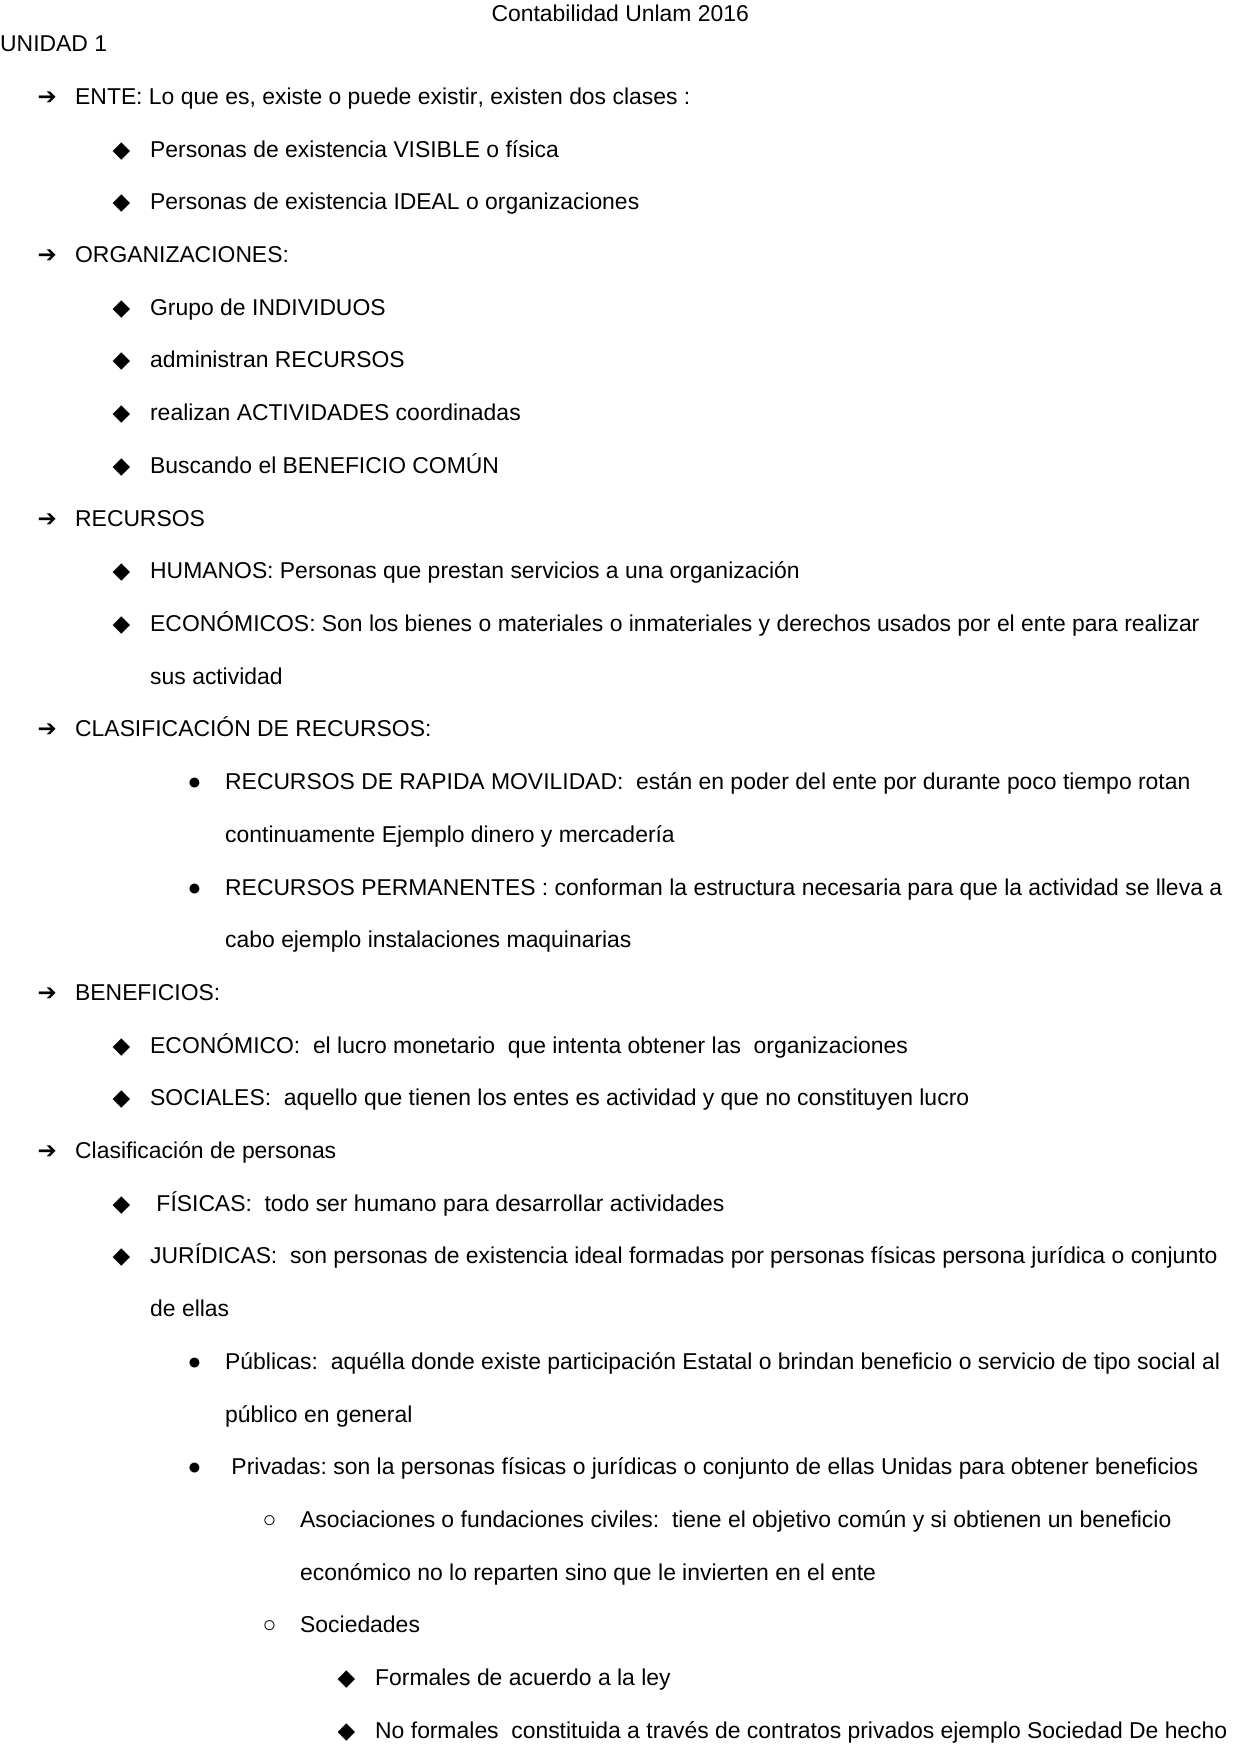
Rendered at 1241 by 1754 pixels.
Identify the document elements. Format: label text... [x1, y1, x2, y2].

list Públicas: aquélla donde existe participación Estatal o brindan beneficio o servicio de tipo social al público en general [187, 1348, 1240, 1427]
list administran RECURSOS [112, 346, 1240, 373]
list realizan ACTIVIDADES coordinadas [112, 399, 1240, 426]
list Sociedades [262, 1611, 1240, 1638]
list ENTE: Lo que es, existe o puede existir, existen dos clases : [37, 83, 1240, 109]
list Personas de existencia IDEAL o organizaciones [112, 188, 1240, 215]
list ORGANIZACIONES: [37, 241, 1240, 267]
list Buscando el BENEFICIO COMÚN [112, 452, 1240, 478]
list JURÍDICAS: son personas de existencia ideal formadas por personas físicas persona jurídica o conjunto de ellas [112, 1242, 1240, 1322]
text Contabilidad Unlam 2016 [0, 0, 1240, 26]
list HUMANOS: Personas que prestan servicios a una organización [112, 557, 1240, 584]
list Grupo de INDIVIDUOS [112, 294, 1240, 320]
list Personas de existencia VISIBLE o física [112, 136, 1240, 162]
list Clasificación de personas [37, 1137, 1240, 1163]
list CLASIFICACIÓN DE RECURSOS: [37, 715, 1240, 742]
list RECURSOS PERMANENTES : conforman la estructura necesaria para que la actividad se lleva a cabo ejemplo instalaciones maquinarias [187, 873, 1240, 953]
list Asociaciones o fundaciones civiles: tiene el objetivo común y si obtienen un beneficio económico no lo reparten sino que le invierten en el ente [262, 1506, 1240, 1585]
list Privadas: son la personas físicas o jurídicas o conjunto de ellas Unidas para obtener beneficios [187, 1453, 1240, 1480]
list SOCIALES: aquello que tienen los entes es actividad y que no constituyen lucro [112, 1084, 1240, 1111]
list FÍSICAS: todo ser humano para desarrollar actividades [112, 1190, 1240, 1216]
list RECURSOS [37, 504, 1240, 531]
list ECONÓMICO: el lucro monetario que intenta obtener las organizaciones [112, 1032, 1240, 1058]
text UNIDAD 1 [0, 30, 1240, 57]
list No formales constituida a través de contratos privados ejemplo Sociedad De hecho [337, 1717, 1240, 1743]
list Formales de acuerdo a la ley [337, 1664, 1240, 1691]
list RECURSOS DE RAPIDA MOVILIDAD: están en poder del ente por durante poco tiempo rotan continuamente Ejemplo dinero y mercadería [187, 768, 1240, 847]
list ECONÓMICOS: Son los bienes o materiales o inmateriales y derechos usados por el ente para realizar sus actividad [112, 610, 1240, 689]
list BENEFICIOS: [37, 979, 1240, 1005]
